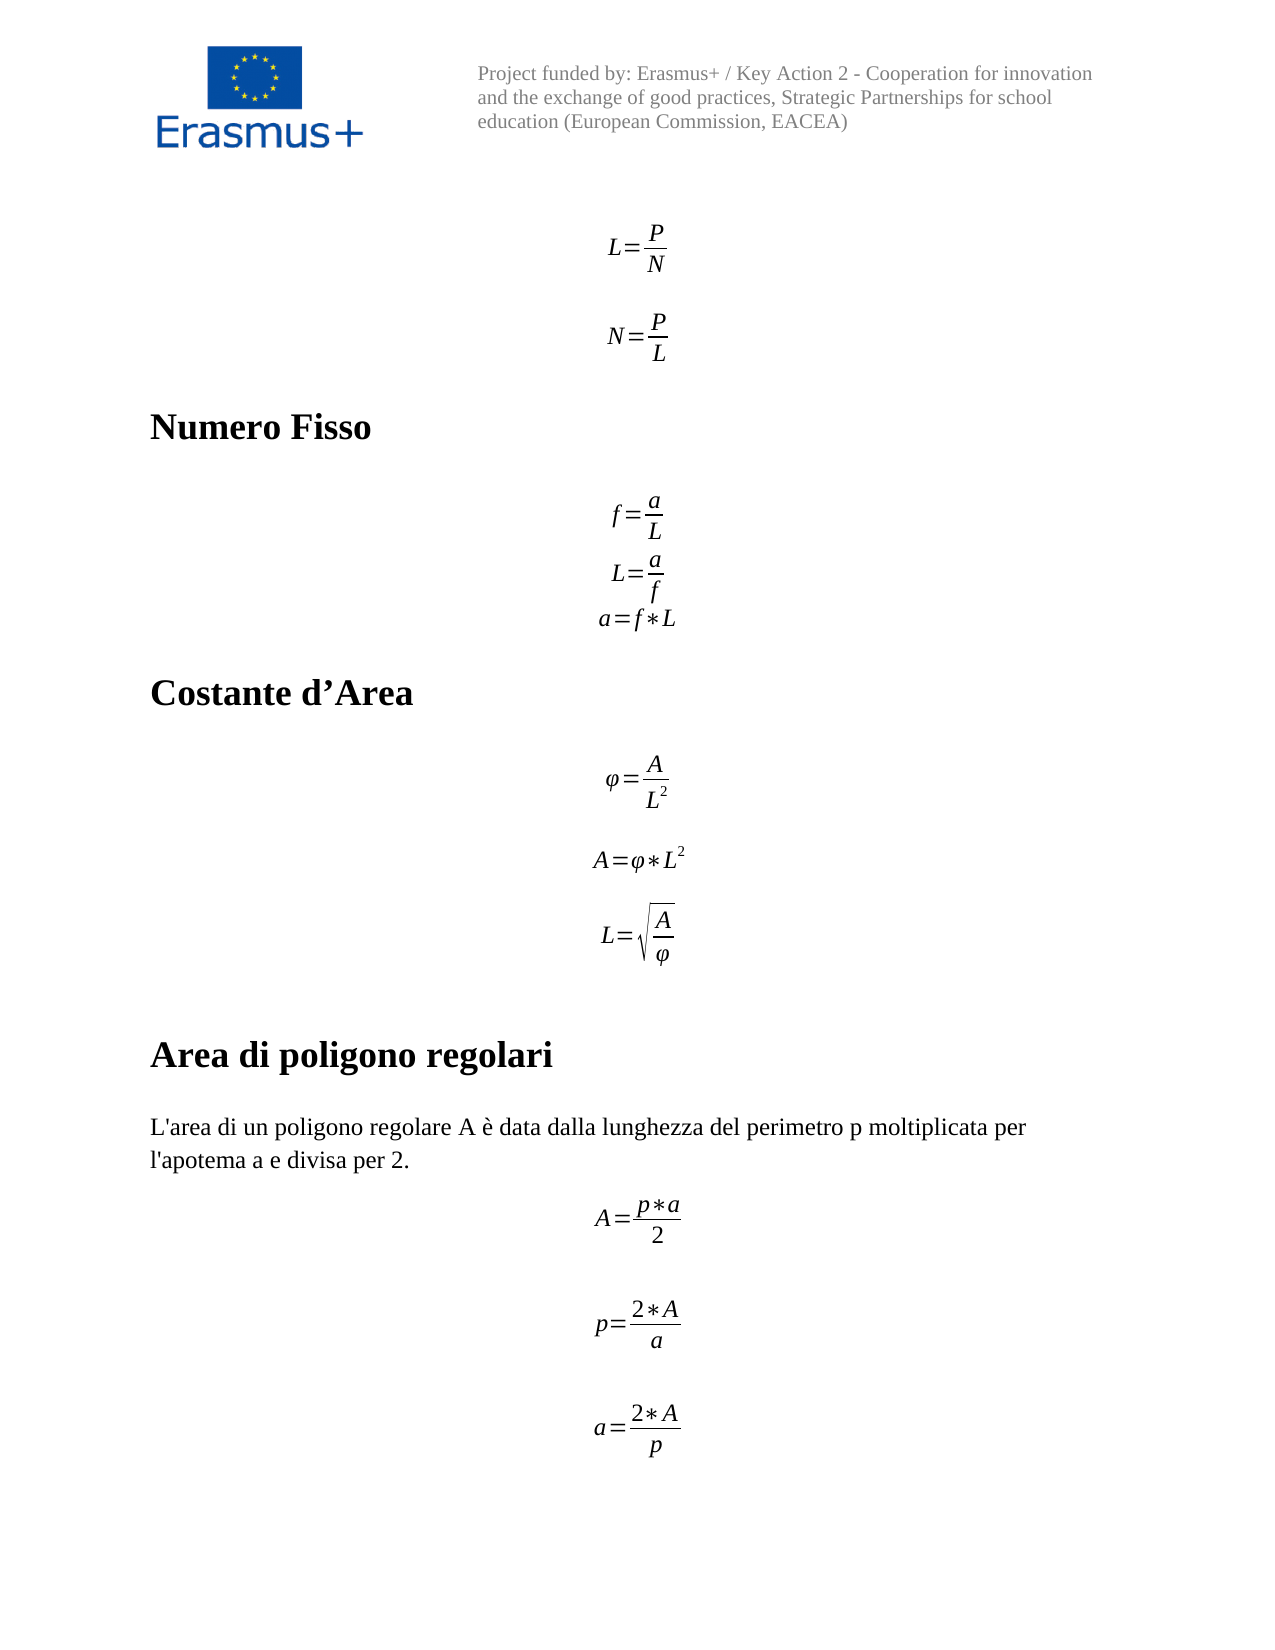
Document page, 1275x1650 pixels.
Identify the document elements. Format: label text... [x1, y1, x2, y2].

subtitle Area di poligono regolari [150, 1032, 1125, 1075]
subtitle Costante d’Area [150, 670, 1125, 713]
picture [150, 28, 366, 150]
text L'area di un poligono regolare A è data dalla lunghezza del perimetro p moltiplicata per l'apotema a e divisa per 2. [150, 1112, 1125, 1174]
subtitle Numero Fisso [150, 405, 1125, 448]
